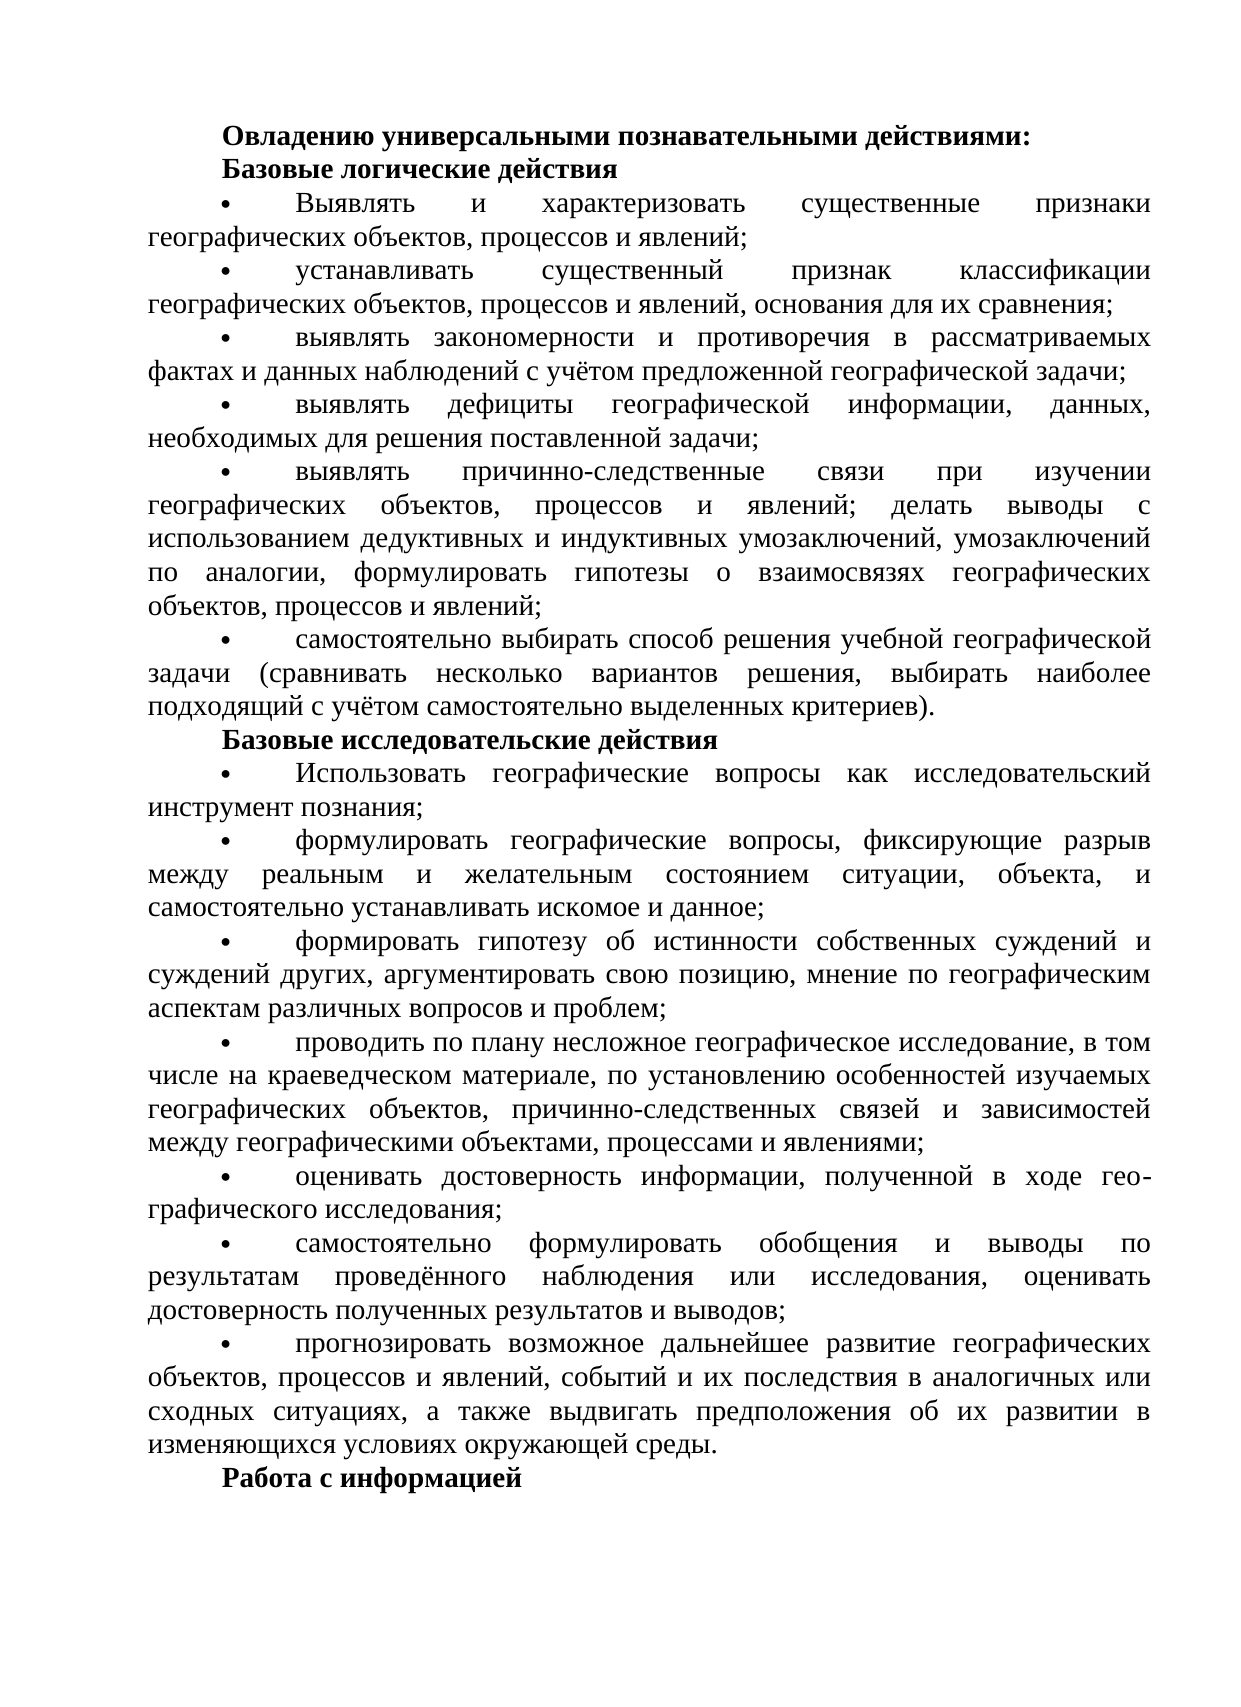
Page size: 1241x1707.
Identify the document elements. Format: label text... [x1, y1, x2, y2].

list прогнозировать возможное дальнейшее развитие географических объектов, процессов и явлений, событий и их последствия в аналогичных или сходных ситуациях, а также выдвигать предположения об их развитии в изменяющихся условиях окружающей среды. [148, 1326, 1152, 1460]
list Использовать географические вопросы как исследовательский инструмент познания; [148, 755, 1152, 822]
list устанавливать существенный признак классификации географических объектов, процессов и явлений, основания для их сравнения; [148, 252, 1152, 319]
list выявлять дефициты географической информации, данных, необходимых для решения поставленной задачи; [148, 386, 1152, 453]
list формулировать географические вопросы, фиксирующие разрыв между реальным и желательным состоянием ситуации, объекта, и самостоятельно устанавливать искомое и данное; [148, 822, 1152, 923]
list выявлять причинно-следственные связи при изучении географических объектов, процессов и явлений; делать выводы с использованием дедуктивных и индуктивных умозаключений, умозаключений по аналогии, формулировать гипотезы о взаимосвязях географических объектов, процессов и явлений; [148, 453, 1152, 621]
list Выявлять и характеризовать существенные признаки географических объектов, процессов и явлений; [148, 185, 1152, 252]
list выявлять закономерности и противоречия в рассматриваемых фактах и данных наблюдений с учётом предложенной географической задачи; [148, 319, 1152, 386]
list проводить по плану несложное географическое исследование, в том числе на краеведческом материале, по установлению особенностей изучаемых географических объектов, причинно-следственных связей и зависимостей между географическими объектами, процессами и явлениями; [148, 1024, 1152, 1158]
list самостоятельно выбирать способ решения учебной географической задачи (сравнивать несколько вариантов решения, выбирать наиболее подходящий с учётом самостоятельно выделенных критериев). [148, 621, 1152, 722]
list самостоятельно формулировать обобщения и выводы по результатам проведённого наблюдения или исследования, оценивать достоверность полученных результатов и выводов; [148, 1225, 1152, 1326]
text Овладению универсальными познавательными действиями: [148, 118, 1152, 152]
list оценивать достоверность информации, полученной в ходе гео­графического исследования; [148, 1158, 1152, 1225]
text Базовые логические действия [148, 152, 1152, 185]
text Работа с информацией [148, 1460, 1152, 1493]
list формировать гипотезу об истинности собственных суждений и суждений других, аргументировать свою позицию, мнение по географическим аспектам различных вопросов и проблем; [148, 923, 1152, 1024]
text Базовые исследовательские действия [148, 722, 1152, 755]
